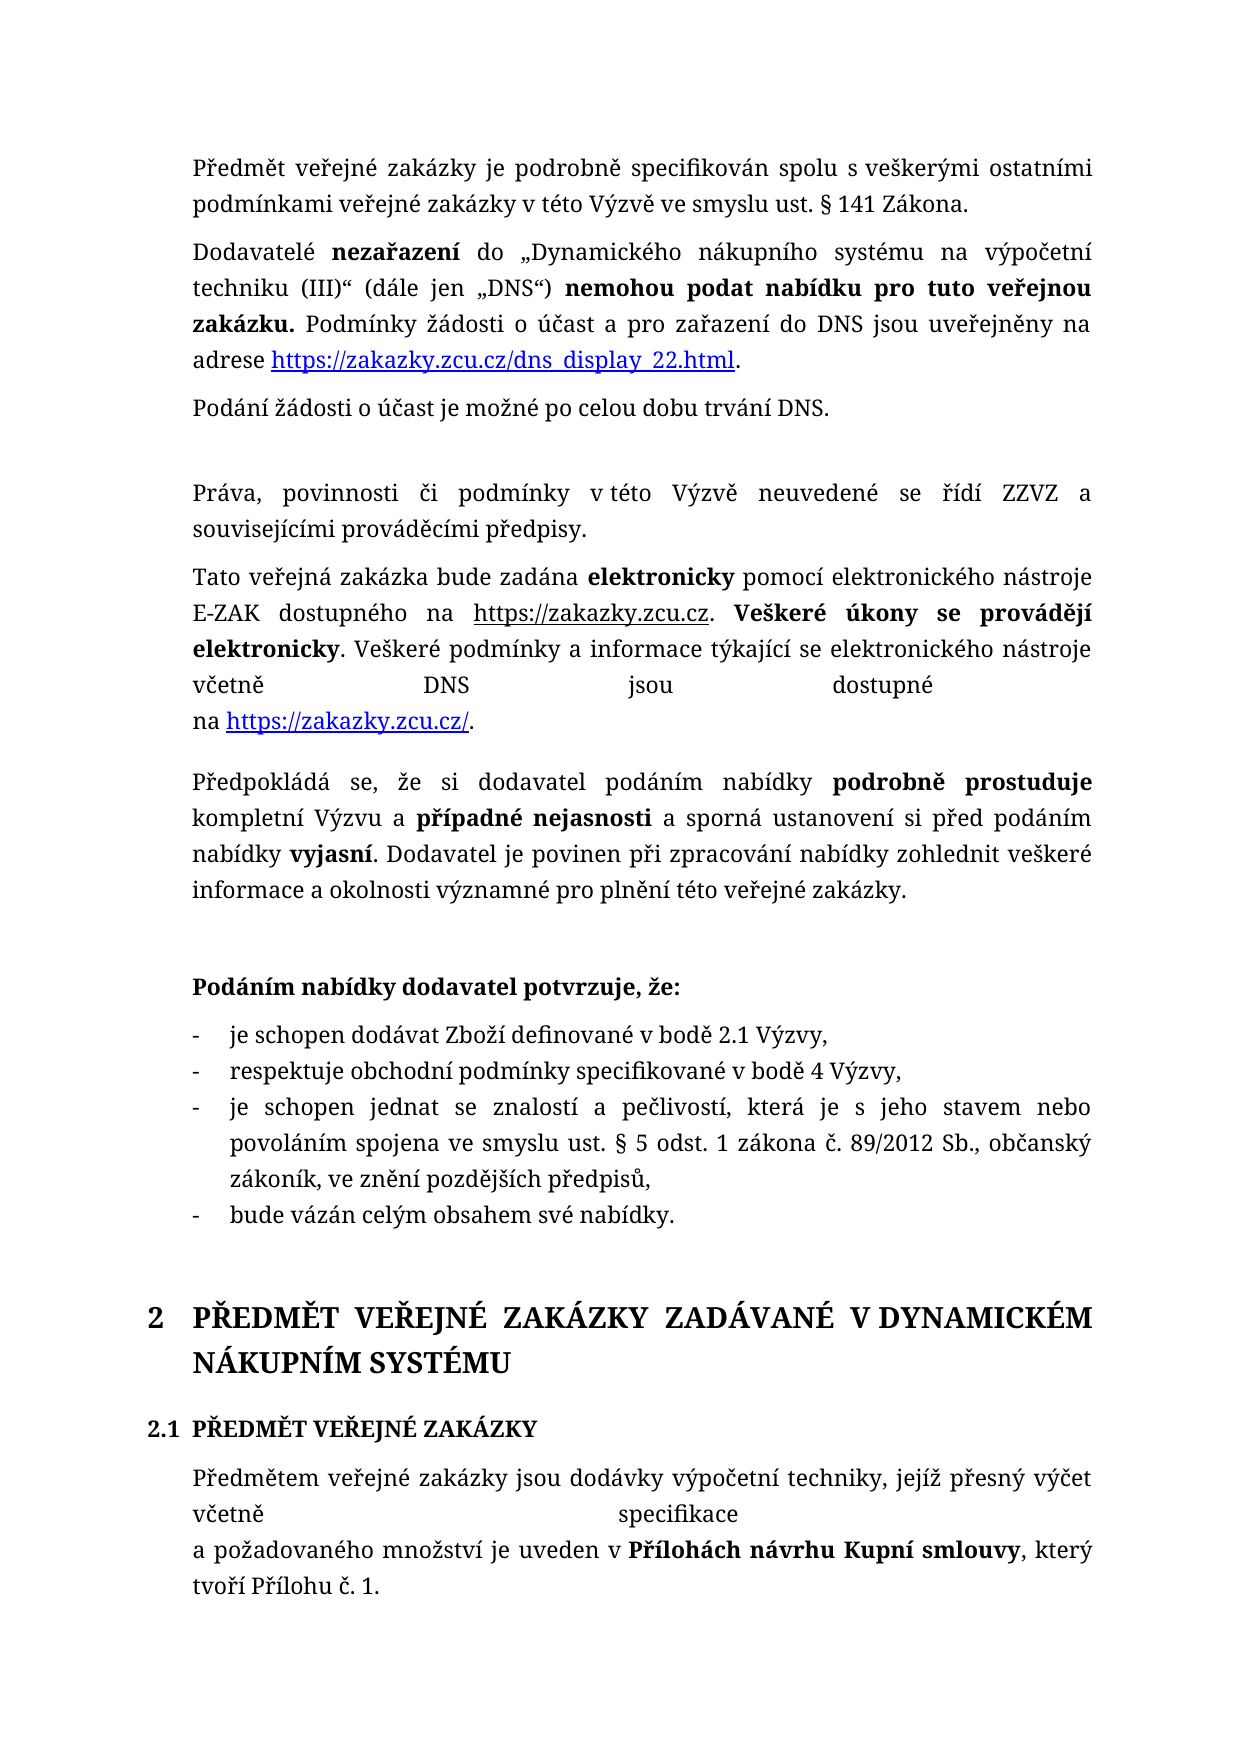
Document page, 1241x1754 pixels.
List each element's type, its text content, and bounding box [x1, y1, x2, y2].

list respektuje obchodní podmínky specifikované v bodě 4 Výzvy, [192, 1055, 1093, 1086]
text Podání žádosti o účast je možné po celou dobu trvání DNS. [192, 392, 1093, 424]
text Předmět veřejné zakázky je podrobně specifikován spolu s veškerými ostatními podmínkami veřejné zakázky v této Výzvě ve smyslu ust. § 141 Zákona. [192, 152, 1093, 219]
list je schopen dodávat Zboží definované v bodě 2.1 Výzvy, [192, 1019, 1093, 1050]
list bude vázán celým obsahem své nabídky. [192, 1199, 1093, 1230]
subtitle 2 PŘEDMĚT VEŘEJNÉ ZAKÁZKY ZADÁVANÉ V DYNAMICKÉM NÁKUPNÍM SYSTÉMU [148, 1297, 1093, 1382]
text Dodavatelé nezařazení do „Dynamického nákupního systému na výpočetní techniku (III)“ (dále jen „DNS“) nemohou podat nabídku pro tuto veřejnou zakázku. Podmínky žádosti o účast a pro zařazení do DNS jsou uveřejněny na adrese https://zakazky.zcu.cz/dns_display_22.html. [192, 236, 1093, 375]
text Práva, povinnosti či podmínky v této Výzvě neuvedené se řídí ZZVZ a souvisejícími prováděcími předpisy. [192, 477, 1093, 544]
text Předmětem veřejné zakázky jsou dodávky výpočetní techniky, jejíž přesný výčet včetně specifikace a požadovaného množství je uveden v Přílohách návrhu Kupní smlouvy, který tvoří Přílohu č. 1. [192, 1462, 1093, 1601]
text Předpokládá se, že si dodavatel podáním nabídky podrobně prostuduje kompletní Výzvu a případné nejasnosti a sporná ustanovení si před podáním nabídky vyjasní. Dodavatel je povinen při zpracování nabídky zohlednit veškeré informace a okolnosti významné pro plnění této veřejné zakázky. [192, 766, 1093, 905]
text Tato veřejná zakázka bude zadána elektronicky pomocí elektronického nástroje E-ZAK dostupného na https://zakazky.zcu.cz. Veškeré úkony se provádějí elektronicky. Veškeré podmínky a informace týkající se elektronického nástroje včetně DNS jsou dostupné na https://zakazky.zcu.cz/. [192, 561, 1093, 736]
list je schopen jednat se znalostí a pečlivostí, která je s jeho stavem nebo povoláním spojena ve smyslu ust. § 5 odst. 1 zákona č. 89/2012 Sb., občanský zákoník, ve znění pozdějších předpisů, [192, 1091, 1093, 1194]
subtitle 2.1 PŘEDMĚT VEŘEJNÉ ZAKÁZKY [147, 1413, 1093, 1444]
text Podáním nabídky dodavatel potvrzuje, že: [192, 971, 1093, 1002]
